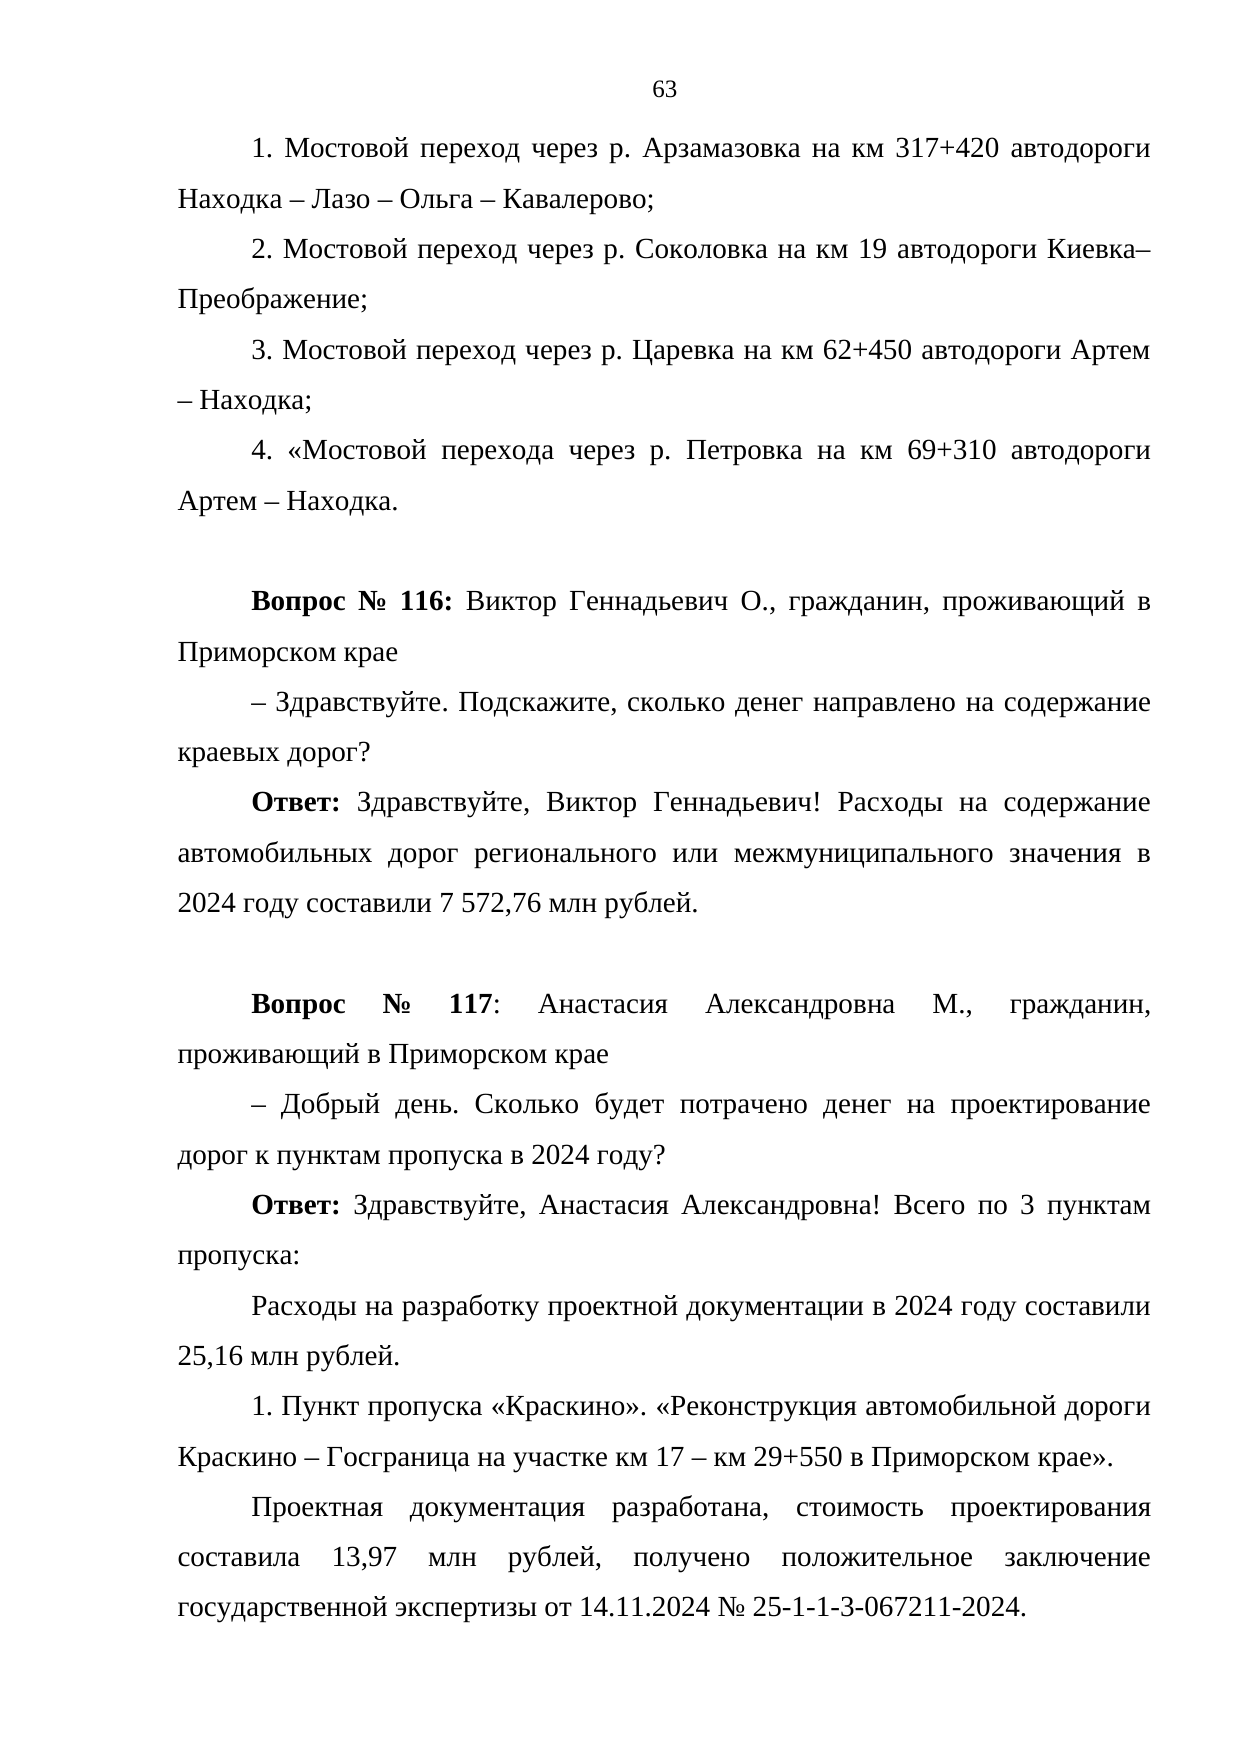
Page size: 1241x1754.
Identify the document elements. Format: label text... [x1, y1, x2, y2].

text Ответ: Здравствуйте, Виктор Геннадьевич! Расходы на содержание автомобильных дорог регионального или межмуниципального значения в 2024 году составили 7 572,76 млн рублей. [177, 784, 1152, 919]
text 1. Мостовой переход через р. Арзамазовка на км 317+420 автодороги Находка – Лазо – Ольга – Кавалерово; [177, 131, 1152, 214]
text – Добрый день. Сколько будет потрачено денег на проектирование дорог к пунктам пропуска в 2024 году? [177, 1086, 1152, 1170]
text Вопрос № 117: Анастасия Александровна М., гражданин, проживающий в Приморском крае [177, 986, 1152, 1070]
text Ответ: Здравствуйте, Анастасия Александровна! Всего по 3 пунктам пропуска: [177, 1187, 1152, 1271]
text Расходы на разработку проектной документации в 2024 году составили 25,16 млн рублей. [177, 1288, 1152, 1372]
text – Здравствуйте. Подскажите, сколько денег направлено на содержание краевых дорог? [177, 684, 1152, 768]
text Вопрос № 116: Виктор Геннадьевич О., гражданин, проживающий в Приморском крае [177, 583, 1152, 667]
text 3. Мостовой переход через р. Царевка на км 62+450 автодороги Артем – Находка; [177, 332, 1152, 416]
text 1. Пункт пропуска «Краскино». «Реконструкция автомобильной дороги Краскино – Госграница на участке км 17 – км 29+550 в Приморском крае». [177, 1388, 1152, 1472]
text 2. Мостовой переход через р. Соколовка на км 19 автодороги Киевка–Преображение; [177, 231, 1152, 315]
text 4. «Мостовой перехода через р. Петровка на км 69+310 автодороги Артем – Находка. [177, 432, 1152, 516]
text Проектная документация разработана, стоимость проектирования составила 13,97 млн рублей, получено положительное заключение государственной экспертизы от 14.11.2024 № 25-1-1-3-067211-2024. [177, 1489, 1152, 1623]
